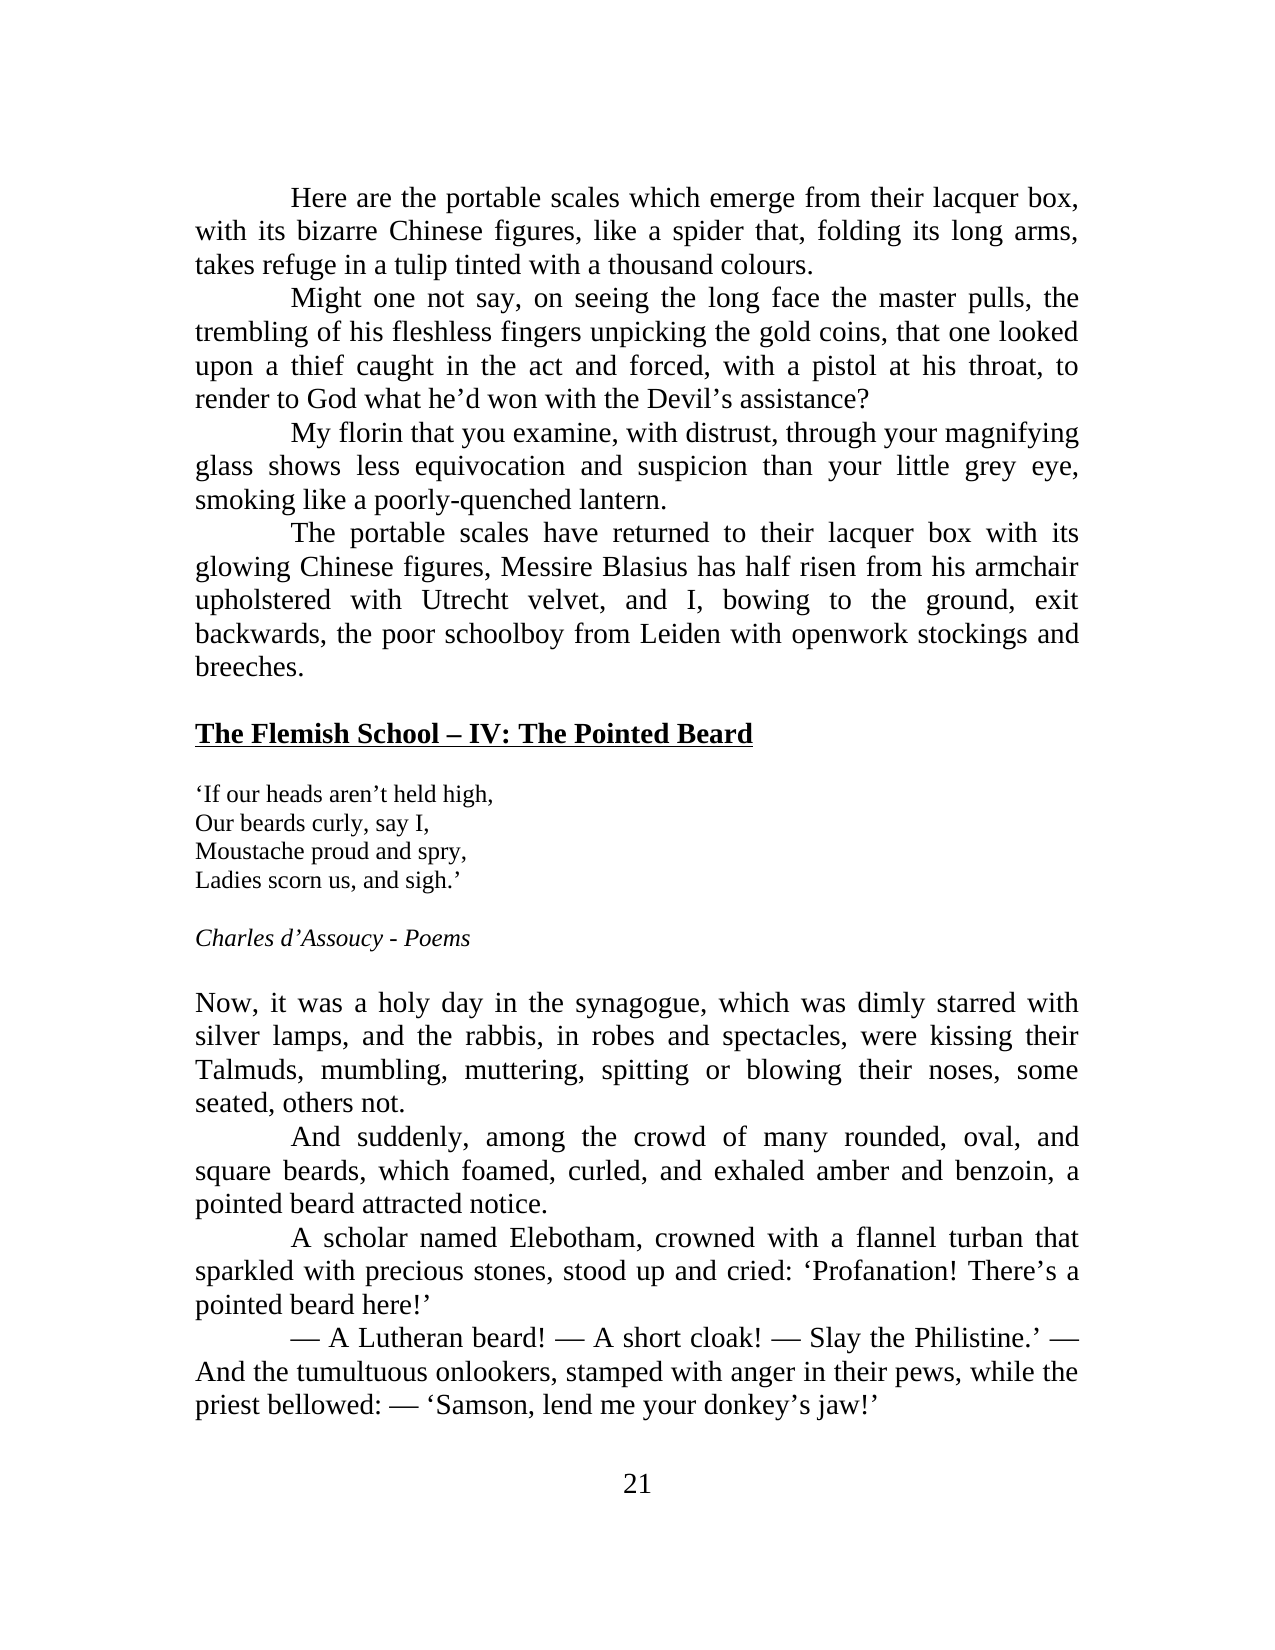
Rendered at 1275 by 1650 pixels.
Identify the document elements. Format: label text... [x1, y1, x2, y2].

text Charles d’Assoucy - Poems [195, 923, 1080, 951]
text Might one not say, on seeing the long face the master pulls, the trembling of his fleshless fingers unpicking the gold coins, that one looked upon a thief caught in the act and forced, with a pistol at his throat, to render to God what he’d won with the Devil’s assistance? [195, 281, 1080, 415]
text Now, it was a holy day in the synagogue, which was dimly starred with silver lamps, and the rabbis, in robes and spectacles, were kissing their Talmuds, mumbling, muttering, spitting or blowing their noses, some seated, others not. [195, 985, 1080, 1119]
text Moustache proud and spry, [195, 836, 1080, 865]
text — A Lutheran beard! — A short cloak! — Slay the Philistine.’ — And the tumultuous onlookers, stamped with anger in their pews, while the priest bellowed: — ‘Samson, lend me your donkey’s jaw!’ [195, 1320, 1080, 1421]
text ‘If our heads aren’t held high, [195, 779, 1080, 808]
subtitle The Flemish School – IV: The Pointed Beard [195, 717, 1080, 750]
text Our beards curly, say I, [195, 808, 1080, 836]
text And suddenly, among the crowd of many rounded, oval, and square beards, which foamed, curled, and exhaled amber and benzoin, a pointed beard attracted notice. [195, 1119, 1080, 1220]
text Ladies scorn us, and sigh.’ [195, 865, 1080, 894]
text Here are the portable scales which emerge from their lacquer box, with its bizarre Chinese figures, like a spider that, folding its long arms, takes refuge in a tulip tinted with a thousand colours. [195, 180, 1080, 281]
text My florin that you examine, with distrust, through your magnifying glass shows less equivocation and suspicion than your little grey eye, smoking like a poorly-quenched lantern. [195, 415, 1080, 515]
text A scholar named Elebotham, crowned with a flannel turban that sparkled with precious stones, stood up and cried: ‘Profanation! There’s a pointed beard here!’ [195, 1220, 1080, 1320]
text The portable scales have returned to their lacquer box with its glowing Chinese figures, Messire Blasius has half risen from his armchair upholstered with Utrecht velvet, and I, bowing to the ground, exit backwards, the poor schoolboy from Leiden with openwork stockings and breeches. [195, 515, 1080, 683]
